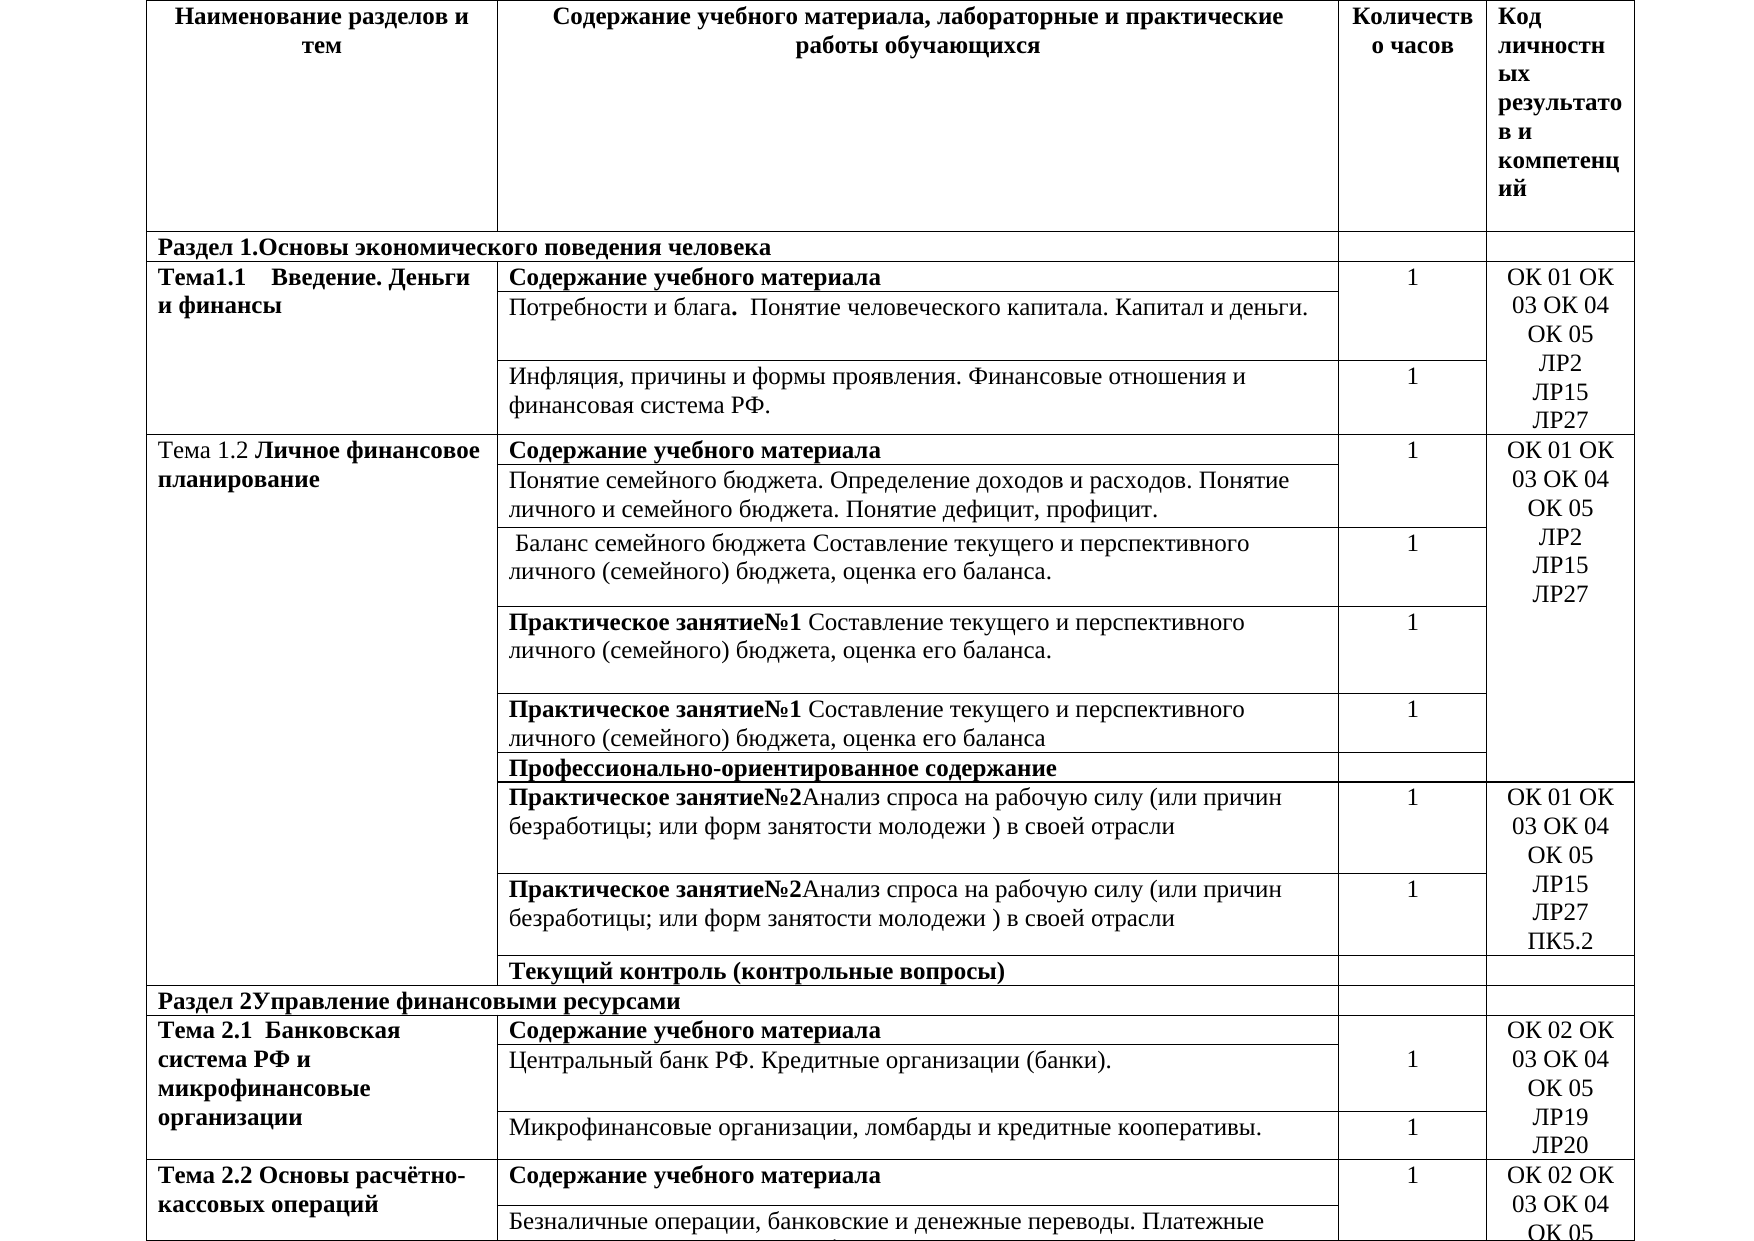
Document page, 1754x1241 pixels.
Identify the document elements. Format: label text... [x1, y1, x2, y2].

table_cell [1339, 956, 1486, 985]
table_cell Микрофинансовые организации, ломбарды и кредитные кооперативы. [498, 1112, 1338, 1159]
table_cell [1487, 956, 1634, 985]
table_cell Содержание учебного материала [498, 1160, 1338, 1205]
table_cell Практическое занятие№1 Составление текущего и перспективного личного (семейного) бюджета, оценка его баланса. [498, 607, 1338, 693]
table_cell Практическое занятие№2Анализ спроса на рабочую силу (или причин безработицы; или форм занятости молодежи ) в своей отрасли [498, 874, 1338, 955]
table_cell Тема1.1 Введение. Деньги и финансы [147, 262, 497, 434]
table_cell Практическое занятие№2Анализ спроса на рабочую силу (или причин безработицы; или форм занятости молодежи ) в своей отрасли [498, 783, 1338, 873]
table_cell [1487, 232, 1634, 261]
table_cell Тема 2.2 Основы расчётно- кассовых операций [147, 1160, 497, 1240]
table_cell ОК 01 ОК 03 ОК 04 ОК 05 ЛР2 ЛР15 ЛР27 [1487, 262, 1634, 434]
table_cell Потребности и блага. Понятие человеческого капитала. Капитал и деньги. [498, 292, 1338, 360]
table_cell 1 [1339, 694, 1486, 752]
table_cell 1 [1339, 262, 1486, 360]
table_cell ОК 01 ОК 03 ОК 04 ОК 05 ЛР15 ЛР27 ПК5.2 [1487, 783, 1634, 955]
table_cell Содержание учебного материала [498, 435, 1338, 464]
table_header Код личностных результатов и компетенций [1487, 1, 1634, 231]
table_cell [1339, 986, 1486, 1014]
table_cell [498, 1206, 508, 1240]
table_cell Текущий контроль (контрольные вопросы) [498, 956, 1338, 985]
table_cell Понятие семейного бюджета. Определение доходов и расходов. Понятие личного и семейного бюджета. Понятие дефицит, профицит. [498, 465, 1338, 527]
table_cell ОК 01 ОК 03 ОК 04 ОК 05 ЛР2 ЛР15 ЛР27 [1487, 435, 1634, 781]
table_cell 1 [1339, 528, 1486, 606]
table_cell [1339, 753, 1486, 781]
table_cell Профессионально-ориентированное содержание [498, 753, 1338, 781]
table_cell Содержание учебного материала [498, 262, 1338, 291]
table_cell 1 [1339, 1160, 1486, 1240]
table_cell 1 [1339, 1112, 1486, 1159]
table_cell Практическое занятие№1 Составление текущего и перспективного личного (семейного) бюджета, оценка его баланса [498, 694, 1338, 752]
table_cell Содержание учебного материала [498, 1016, 1338, 1044]
table_cell Тема 2.1 Банковская система РФ и микрофинансовые организации [147, 1016, 497, 1159]
table_cell 1 [1339, 1016, 1486, 1111]
table_cell Баланс семейного бюджета Составление текущего и перспективного личного (семейного) бюджета, оценка его баланса. [498, 528, 1338, 606]
table_header Наименование разделов и тем [147, 1, 497, 231]
table_header Количество часов [1339, 1, 1486, 231]
table_header Содержание учебного материала, лабораторные и практические работы обучающихся [498, 1, 1338, 231]
table_cell 1 [1339, 435, 1486, 527]
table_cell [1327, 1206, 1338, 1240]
table_cell [1487, 986, 1634, 1014]
table_cell Раздел 1.Основы экономического поведения человека [147, 232, 1338, 261]
table_cell Инфляция, причины и формы проявления. Финансовые отношения и финансовая система РФ. [498, 361, 1338, 434]
table_cell [1339, 232, 1486, 261]
table_cell Центральный банк РФ. Кредитные организации (банки). [498, 1045, 1338, 1111]
table_cell Раздел 2Управление финансовыми ресурсами [147, 986, 1338, 1014]
table_cell ОК 02 ОК 03 ОК 04 ОК 05 ЛР19 ЛР20 [1487, 1016, 1634, 1159]
table_cell 1 [1339, 607, 1486, 693]
table_cell 1 [1339, 361, 1486, 434]
table_cell Тема 1.2 Личное финансовое планирование [147, 435, 497, 985]
table_cell 1 [1339, 874, 1486, 955]
table_cell ОК 02 ОК 03 ОК 04 ОК 05 ЛР19 ЛР20 [1487, 1160, 1634, 1240]
table_cell 1 [1339, 783, 1486, 873]
